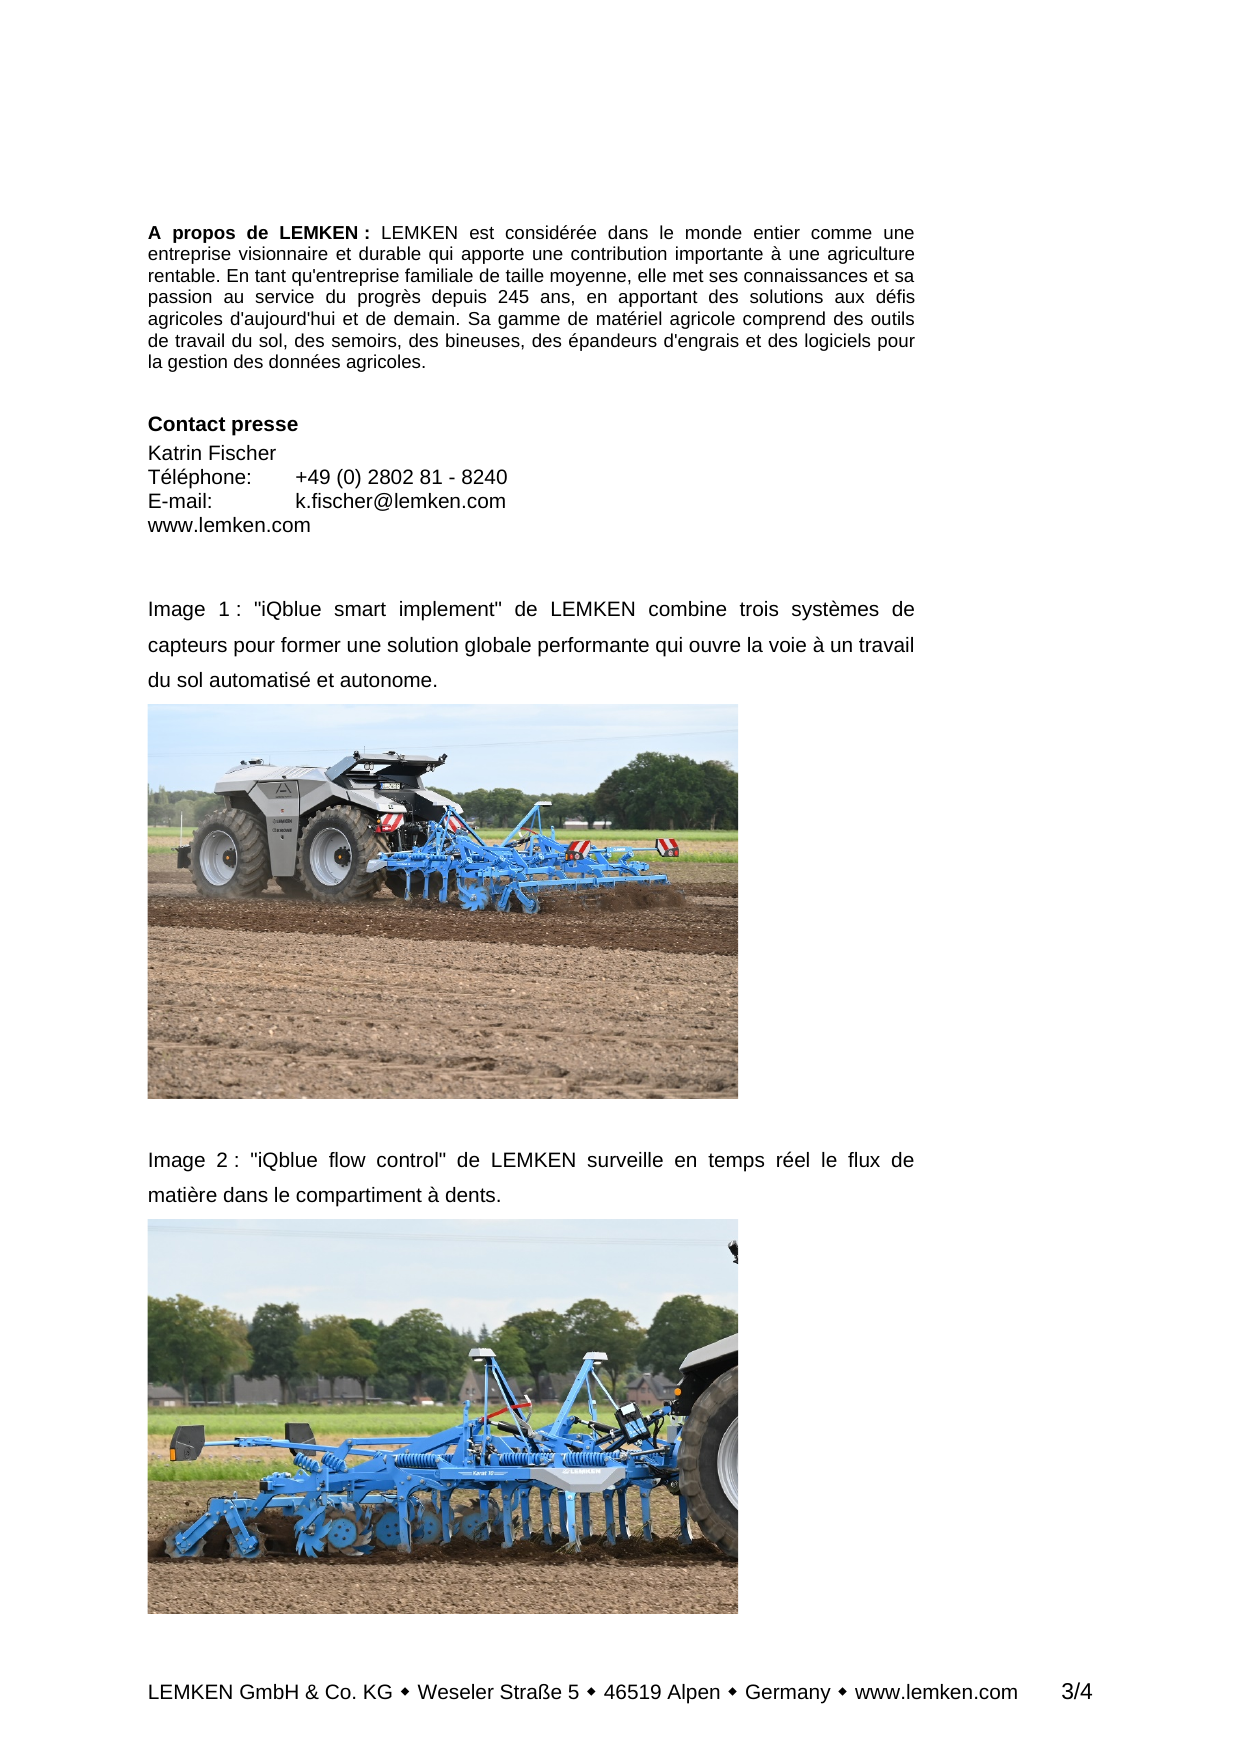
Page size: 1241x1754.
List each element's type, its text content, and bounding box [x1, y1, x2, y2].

picture [147, 1219, 739, 1614]
picture [147, 704, 739, 1099]
text Téléphone: +49 (0) 2802 81 - 8240 [148, 465, 900, 489]
text Image 2 : "iQblue flow control" de LEMKEN surveille en temps réel le flux de matière dans le compartiment à dents. [148, 1111, 916, 1207]
text A propos de LEMKEN : LEMKEN est considérée dans le monde entier comme une entreprise visionnaire et durable qui apporte une contribution importante à une agriculture rentable. En tant qu'entreprise familiale de taille moyenne, elle met ses connaissances et sa passion au service du progrès depuis 245 ans, en apportant des solutions aux défis agricoles d'aujourd'hui et de demain. Sa gamme de matériel agricole comprend des outils de travail du sol, des semoirs, des bineuses, des épandeurs d'engrais et des logiciels pour la gestion des données agricoles. [148, 222, 916, 372]
text Contact presse [148, 412, 900, 436]
text Katrin Fischer [148, 441, 900, 465]
text Image 1 : "iQblue smart implement" de LEMKEN combine trois systèmes de capteurs pour former une solution globale performante qui ouvre la voie à un travail du sol automatisé et autonome. [148, 596, 916, 692]
text www.lemken.com [148, 513, 900, 537]
text E-mail: k.fischer@lemken.com [148, 489, 900, 513]
